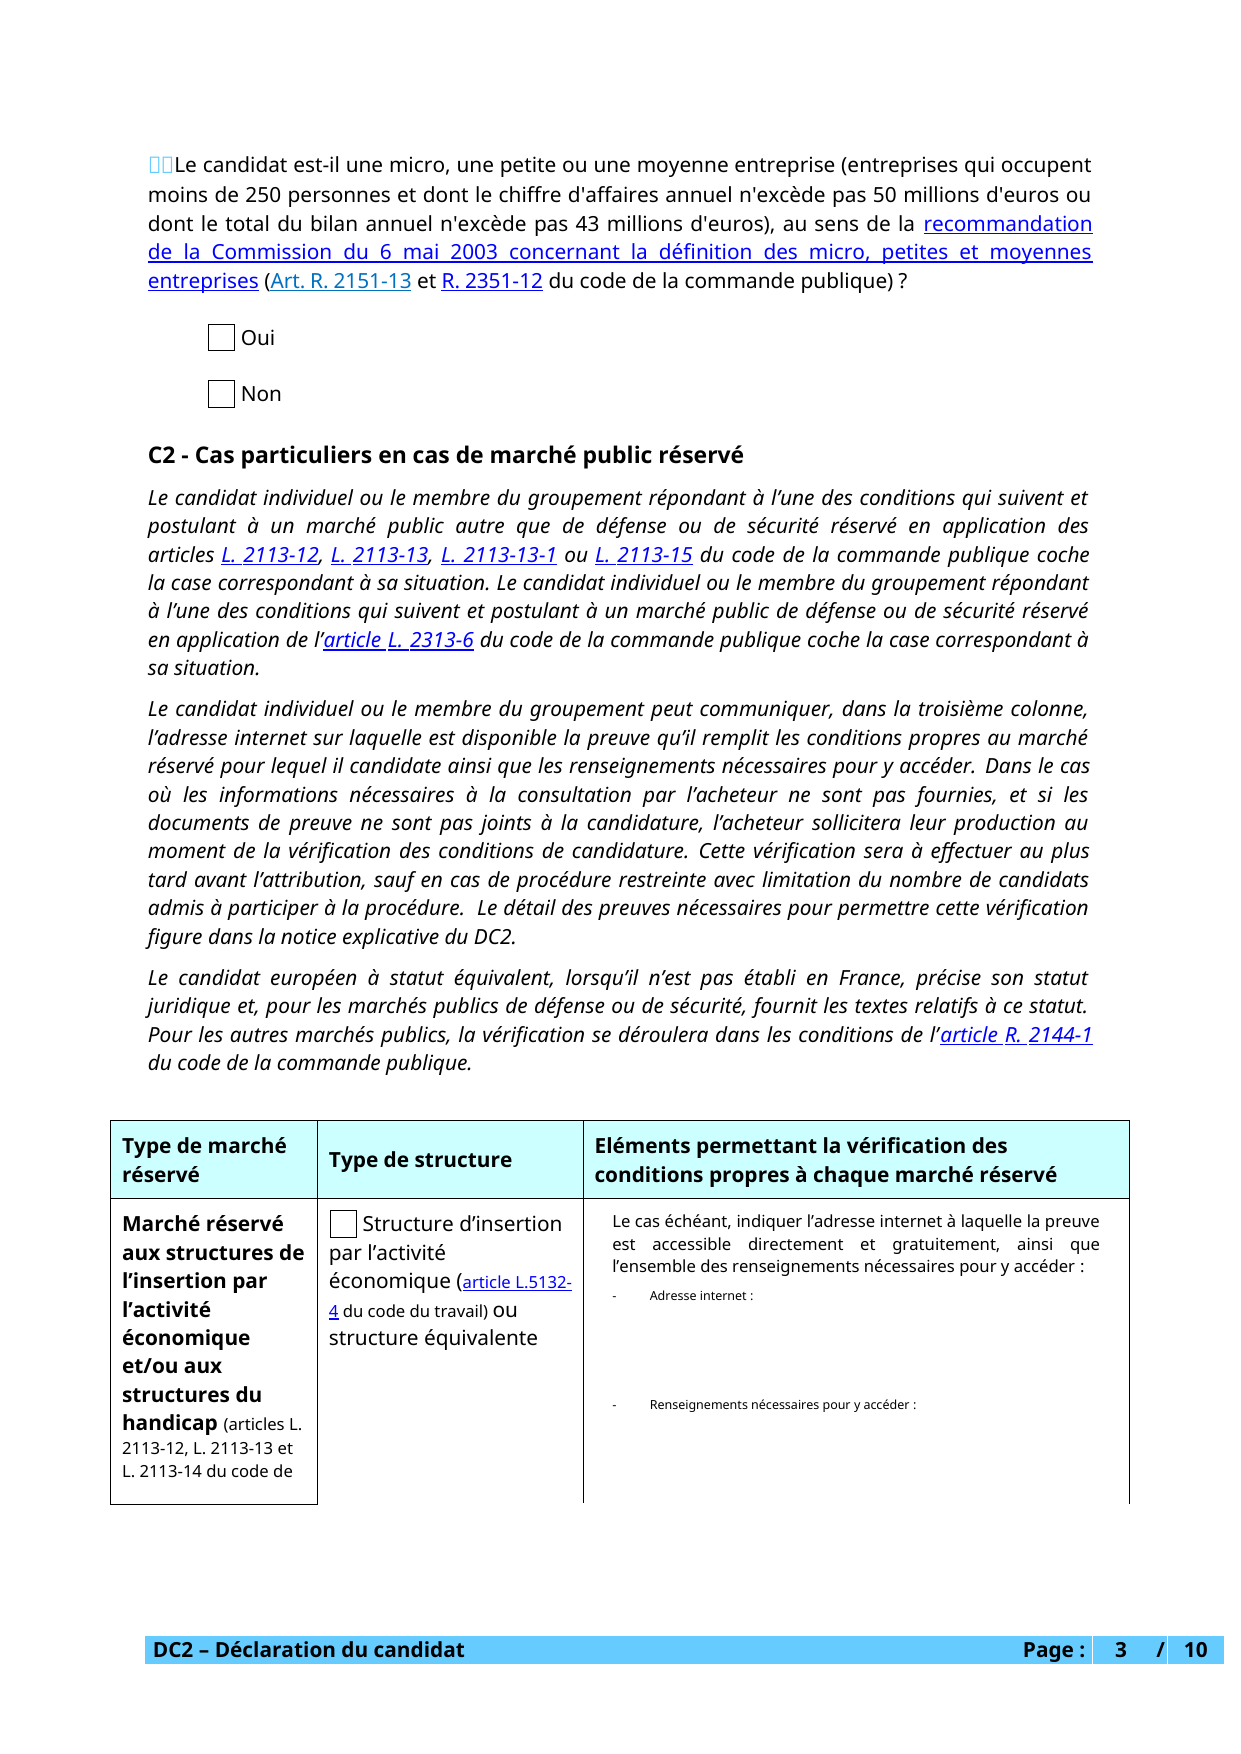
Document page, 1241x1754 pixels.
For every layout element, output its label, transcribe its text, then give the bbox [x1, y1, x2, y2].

text Le candidat européen à statut équivalent, lorsqu’il n’est pas établi en France, précise son statut juridique et, pour les marchés publics de défense ou de sécurité, fournit les textes relatifs à ce statut. Pour les autres marchés publics, la vérification se déroulera dans les conditions de l’article R. 2144-1 du code de la commande publique. [148, 963, 1093, 1077]
table_header Type de structure [318, 1121, 583, 1198]
text Non [207, 379, 1093, 408]
text Le candidat est-il une micro, une petite ou une moyenne entreprise (entreprises qui occupent moins de 250 personnes et dont le chiffre d'affaires annuel n'excède pas 50 millions d'euros ou dont le total du bilan annuel n'excède pas 43 millions d'euros), au sens de la recommandation de la Commission du 6 mai 2003 concernant la définition des micro, petites et moyennes entreprises (Art. R. 2151-13 et R. 2351-12 du code de la commande publique) ? [148, 148, 1093, 261]
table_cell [583, 1199, 1129, 1504]
table_header Type de marché réservé [111, 1121, 317, 1198]
text Le candidat individuel ou le membre du groupement répondant à l’une des conditions qui suivent et postulant à un marché public autre que de défense ou de sécurité réservé en application des articles L. 2113-12, L. 2113-13, L. 2113-13-1 ou L. 2113-15 du code de la commande publique coche la case correspondant à sa situation. Le candidat individuel ou le membre du groupement répondant à l’une des conditions qui suivent et postulant à un marché public de défense ou de sécurité réservé en application de l’article L. 2313-6 du code de la commande publique coche la case correspondant à sa situation. [148, 483, 1093, 682]
table_header Eléments permettant la vérification des conditions propres à chaque marché réservé [584, 1121, 1129, 1198]
text C2 - Cas particuliers en cas de marché public réservé [148, 439, 1093, 470]
text Le candidat est-il une micro, une petite ou une moyenne entreprise (entreprises qui occupent moins de 250 personnes et dont le chiffre d'affaires annuel n'excède pas 50 millions d'euros ou dont le total du bilan annuel n'excède pas 43 millions d'euros), au sens de la recommandation de la Commission du 6 mai 2003 concernant la définition des micro, petites et moyennes entreprises (Art. R. 2151-13 et R. 2351-12 du code de la commande publique) ? [148, 263, 1093, 294]
text Oui [207, 323, 1093, 351]
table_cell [111, 1199, 317, 1504]
table_cell Structure d’insertion par l’activité économique (article L.5132-4 du code du travail) ou structure équivalente [318, 1199, 583, 1504]
text Le candidat individuel ou le membre du groupement peut communiquer, dans la troisième colonne, l’adresse internet sur laquelle est disponible la preuve qu’il remplit les conditions propres au marché réservé pour lequel il candidate ainsi que les renseignements nécessaires pour y accéder. Dans le cas où les informations nécessaires à la consultation par l’acheteur ne sont pas fournies, et si les documents de preuve ne sont pas joints à la candidature, l’acheteur sollicitera leur production au moment de la vérification des conditions de candidature. Cette vérification sera à effectuer au plus tard avant l’attribution, sauf en cas de procédure restreinte avec limitation du nombre de candidats admis à participer à la procédure. Le détail des preuves nécessaires pour permettre cette vérification figure dans la notice explicative du DC2. [148, 694, 1093, 950]
